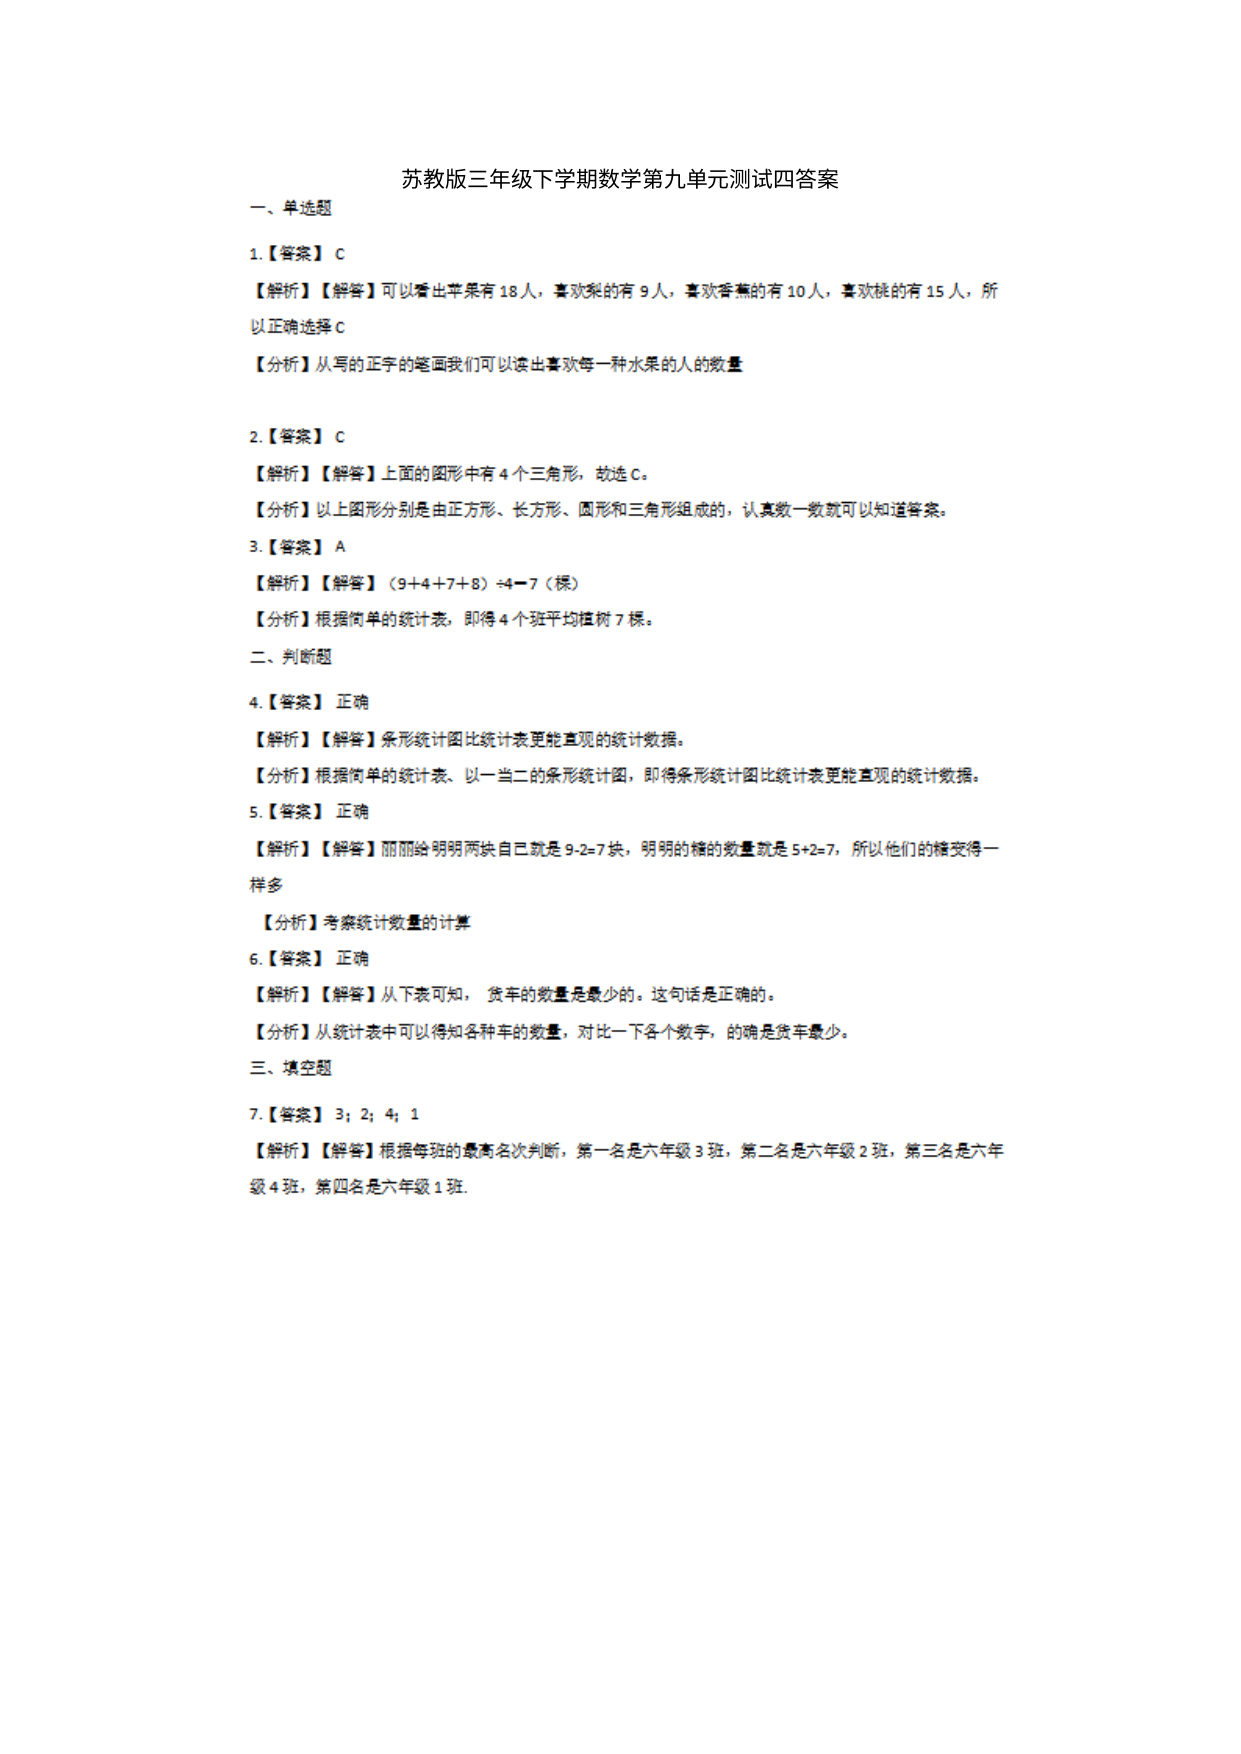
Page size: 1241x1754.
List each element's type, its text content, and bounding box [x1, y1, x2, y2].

text 苏教版三年级下学期数学第九单元测试四答案 [187, 162, 1053, 194]
picture [212, 194, 1028, 1215]
